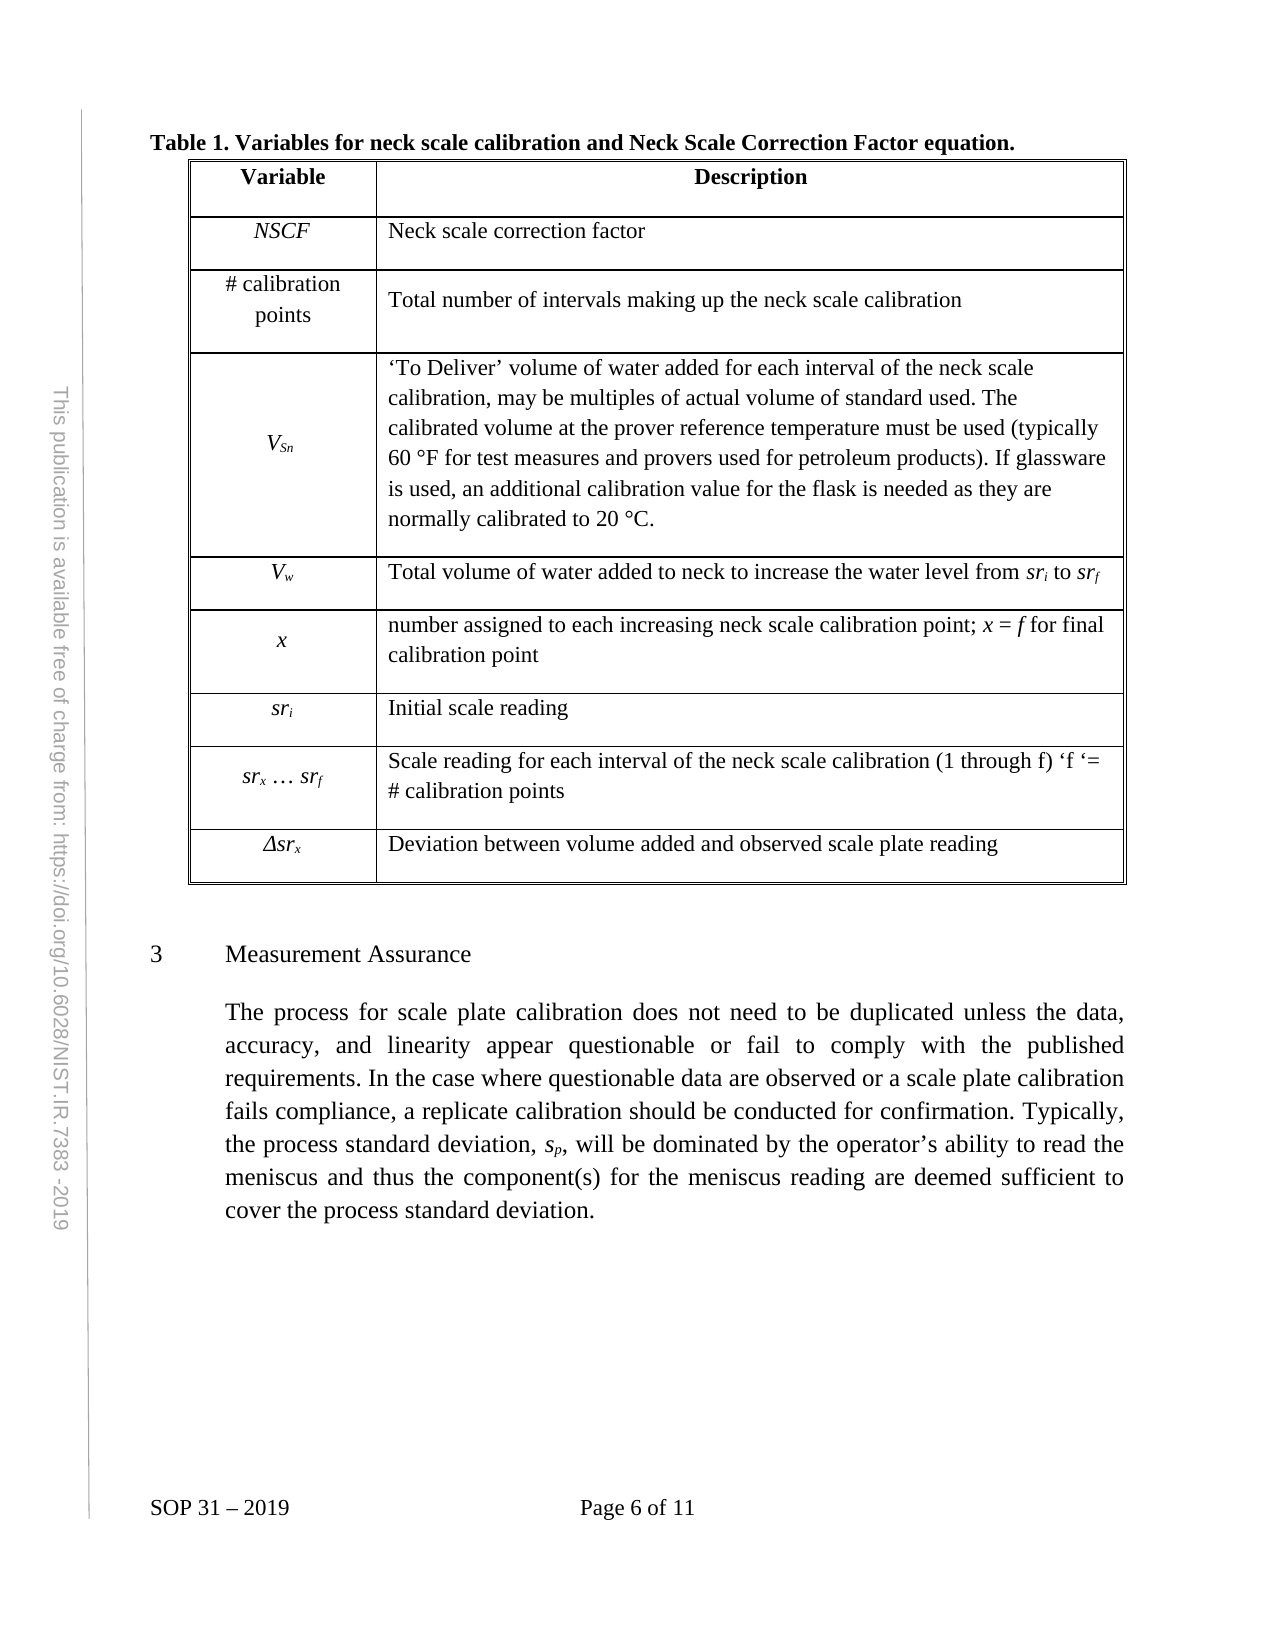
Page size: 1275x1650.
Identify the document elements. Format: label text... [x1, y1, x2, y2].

table_cell Scale reading for each interval of the neck scale calibration (1 through f) ‘f ‘= # calibration points [377, 747, 1123, 829]
text The process for scale plate calibration does not need to be duplicated unless the data, accuracy, and linearity appear questionable or fail to comply with the published requirements. In the case where questionable data are observed or a scale plate calibration fails compliance, a replicate calibration should be conducted for confirmation. Typically, the process standard deviation, sp, will be dominated by the operator’s ability to read the meniscus and thus the component(s) for the meniscus reading are deemed sufficient to cover the process standard deviation. [225, 997, 1125, 1224]
table_cell Δsrx [191, 830, 376, 882]
table_cell VSn [191, 354, 376, 556]
table_cell Total number of intervals making up the neck scale calibration [377, 271, 1123, 352]
table_cell ‘To Deliver’ volume of water added for each interval of the neck scale calibration, may be multiples of actual volume of standard used. The calibrated volume at the prover reference temperature must be used (typically 60 °F for test measures and provers used for petroleum products). If glassware is used, an additional calibration value for the flask is needed as they are normally calibrated to 20 °C. [377, 354, 1123, 556]
table_cell Total volume of water added to neck to increase the water level from sri to srf [377, 558, 1123, 609]
table_cell # calibration points [191, 271, 376, 352]
table_header Description [377, 162, 1123, 216]
table_header Variable [191, 162, 376, 216]
table_cell Neck scale correction factor [377, 218, 1123, 269]
text Table 1. Variables for neck scale calibration and Neck Scale Correction Factor equation. [150, 129, 1125, 155]
table_cell sri [191, 694, 376, 746]
table_cell Deviation between volume added and observed scale plate reading [377, 830, 1123, 882]
subtitle Measurement Assurance [150, 939, 1125, 967]
table_cell Vw [191, 558, 376, 609]
table_cell x [191, 611, 376, 692]
table_cell NSCF [191, 218, 376, 269]
table_cell number assigned to each increasing neck scale calibration point; x = f for final calibration point [377, 611, 1123, 692]
table_cell Initial scale reading [377, 694, 1123, 746]
table_cell srx … srf [191, 747, 376, 829]
